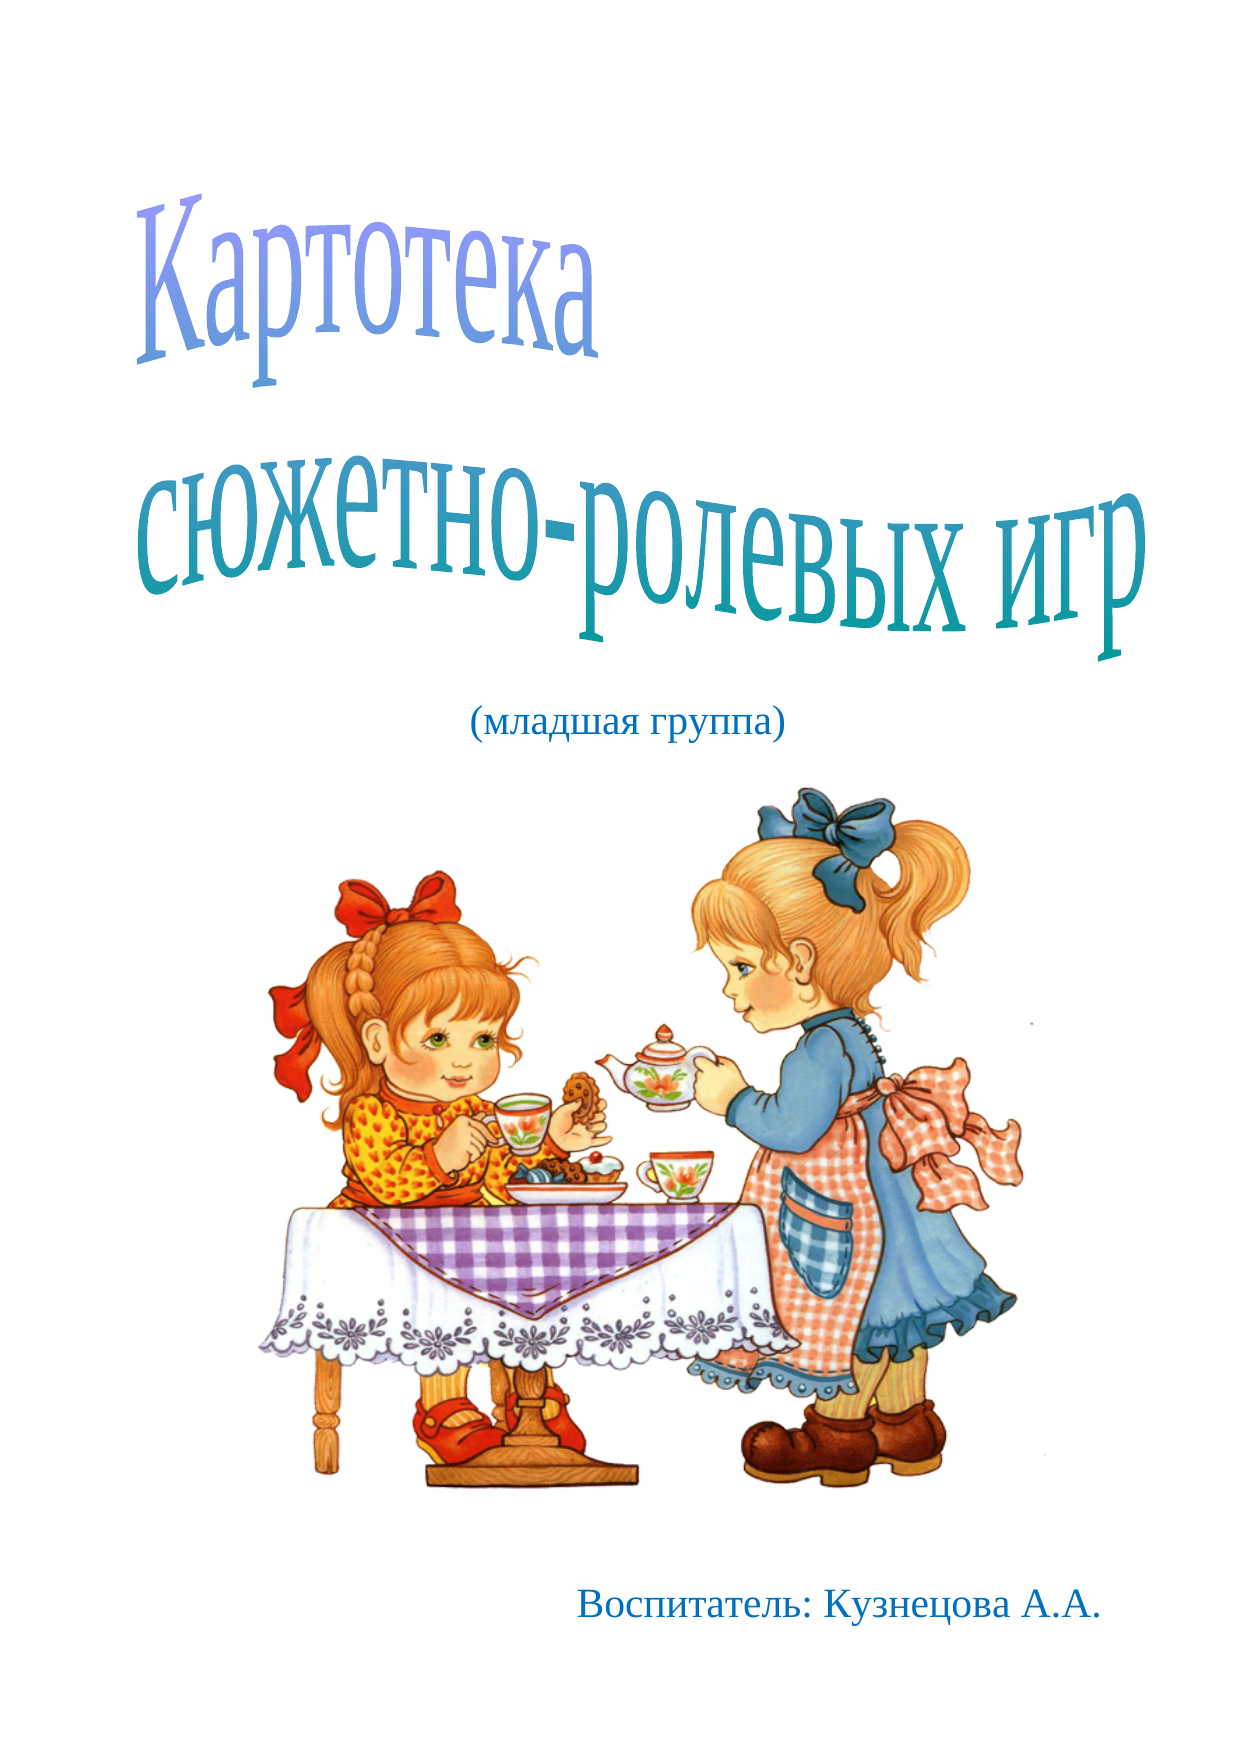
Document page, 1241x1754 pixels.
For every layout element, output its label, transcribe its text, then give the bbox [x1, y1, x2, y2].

text Воспитатель: Кузнецова А.А. [118, 1579, 1137, 1627]
text (младшая группа) [118, 696, 1137, 744]
picture [209, 761, 1047, 1499]
